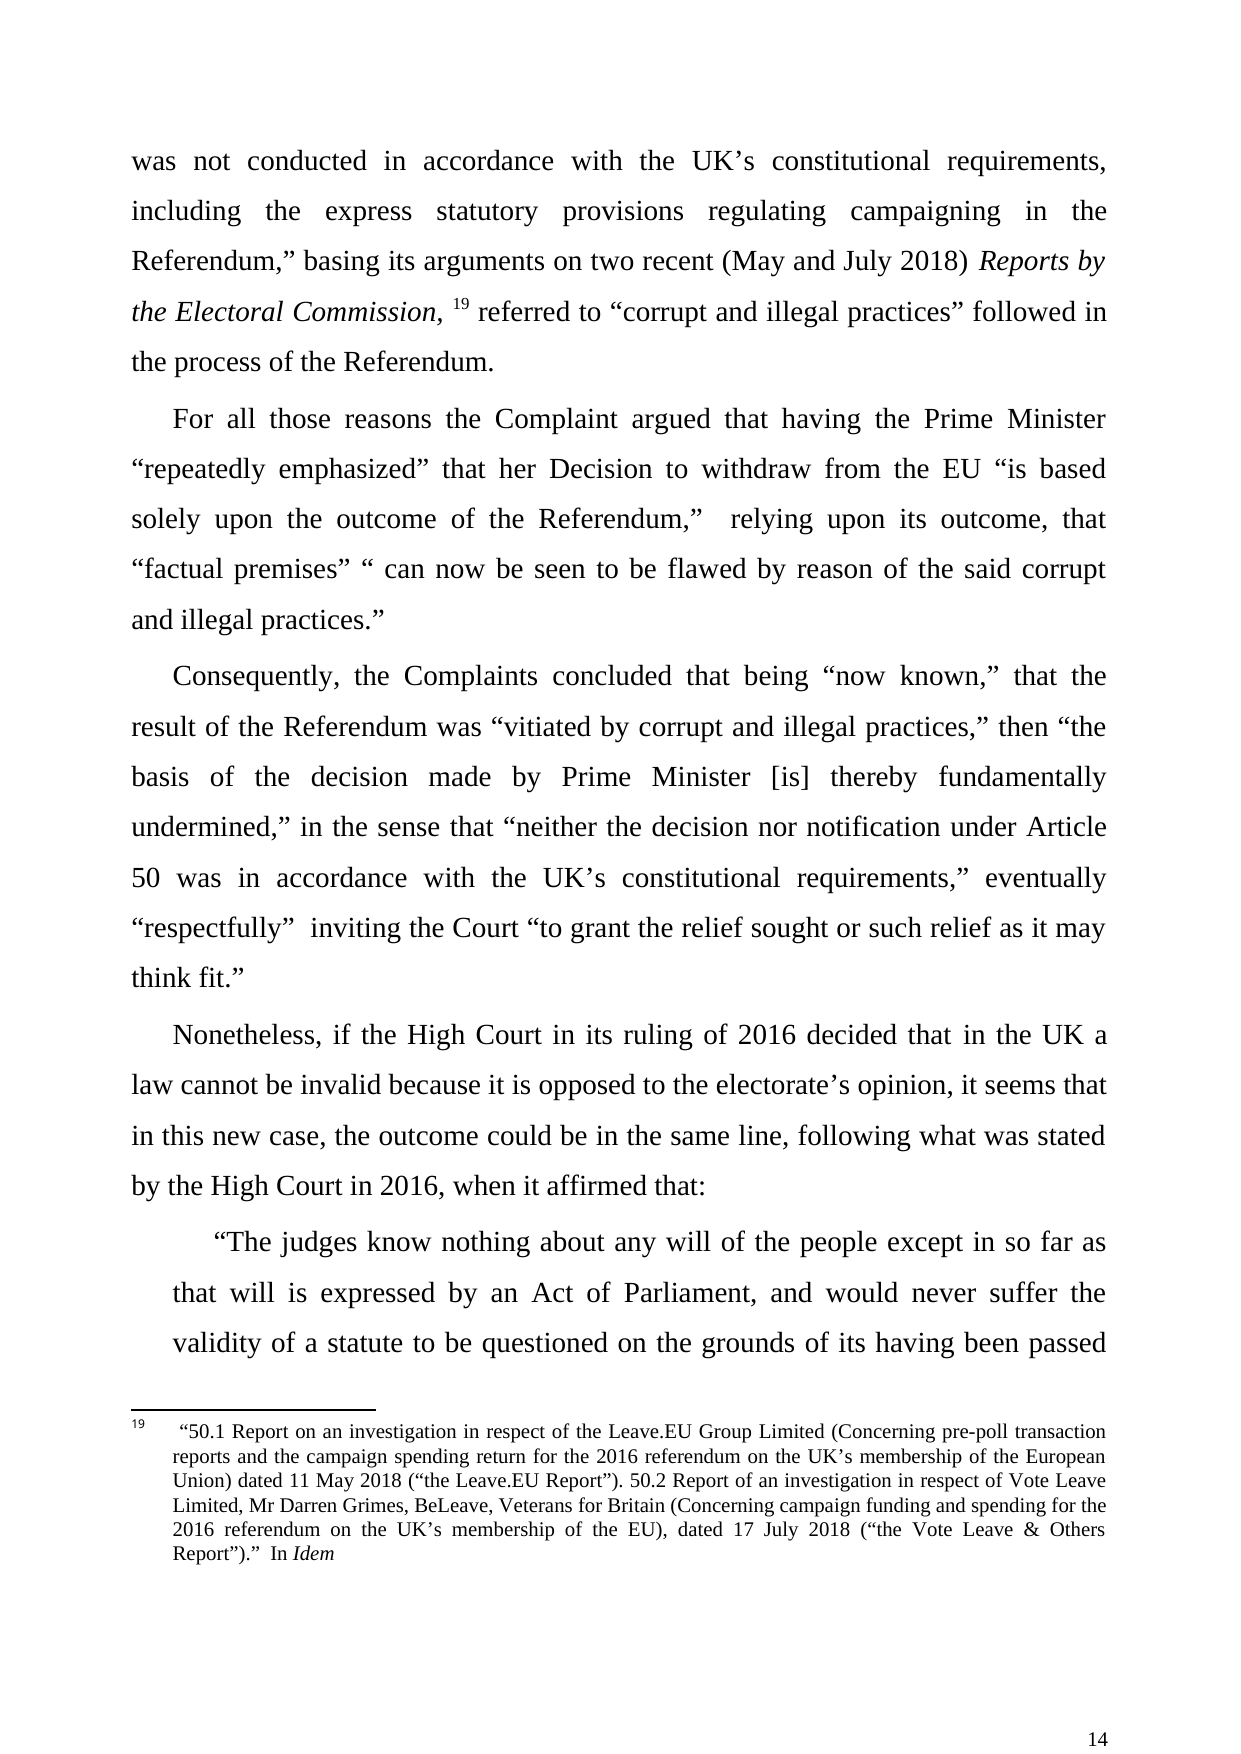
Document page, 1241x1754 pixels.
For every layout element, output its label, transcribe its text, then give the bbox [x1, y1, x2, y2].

text For all those reasons the Complaint argued that having the Prime Minister “repeatedly emphasized” that her Decision to withdraw from the EU “is based solely upon the outcome of the Referendum,” relying upon its outcome, that “factual premises” “ can now be seen to be flawed by reason of the said corrupt and illegal practices.” [131, 401, 1108, 636]
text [131, 143, 1108, 378]
text Consequently, the Complaints concluded that being “now known,” that the result of the Referendum was “vitiated by corrupt and illegal practices,” then “the basis of the decision made by Prime Minister [is] thereby fundamentally undermined,” in the sense that “neither the decision nor notification under Article 50 was in accordance with the UK’s constitutional requirements,” eventually “respectfully” inviting the Court “to grant the relief sought or such relief as it may think fit.” [131, 658, 1108, 994]
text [172, 1224, 1108, 1359]
text Nonetheless, if the High Court in its ruling of 2016 decided that in the UK a law cannot be invalid because it is opposed to the electorate’s opinion, it seems that in this new case, the outcome could be in the same line, following what was stated by the High Court in 2016, when it affirmed that: [131, 1017, 1108, 1201]
